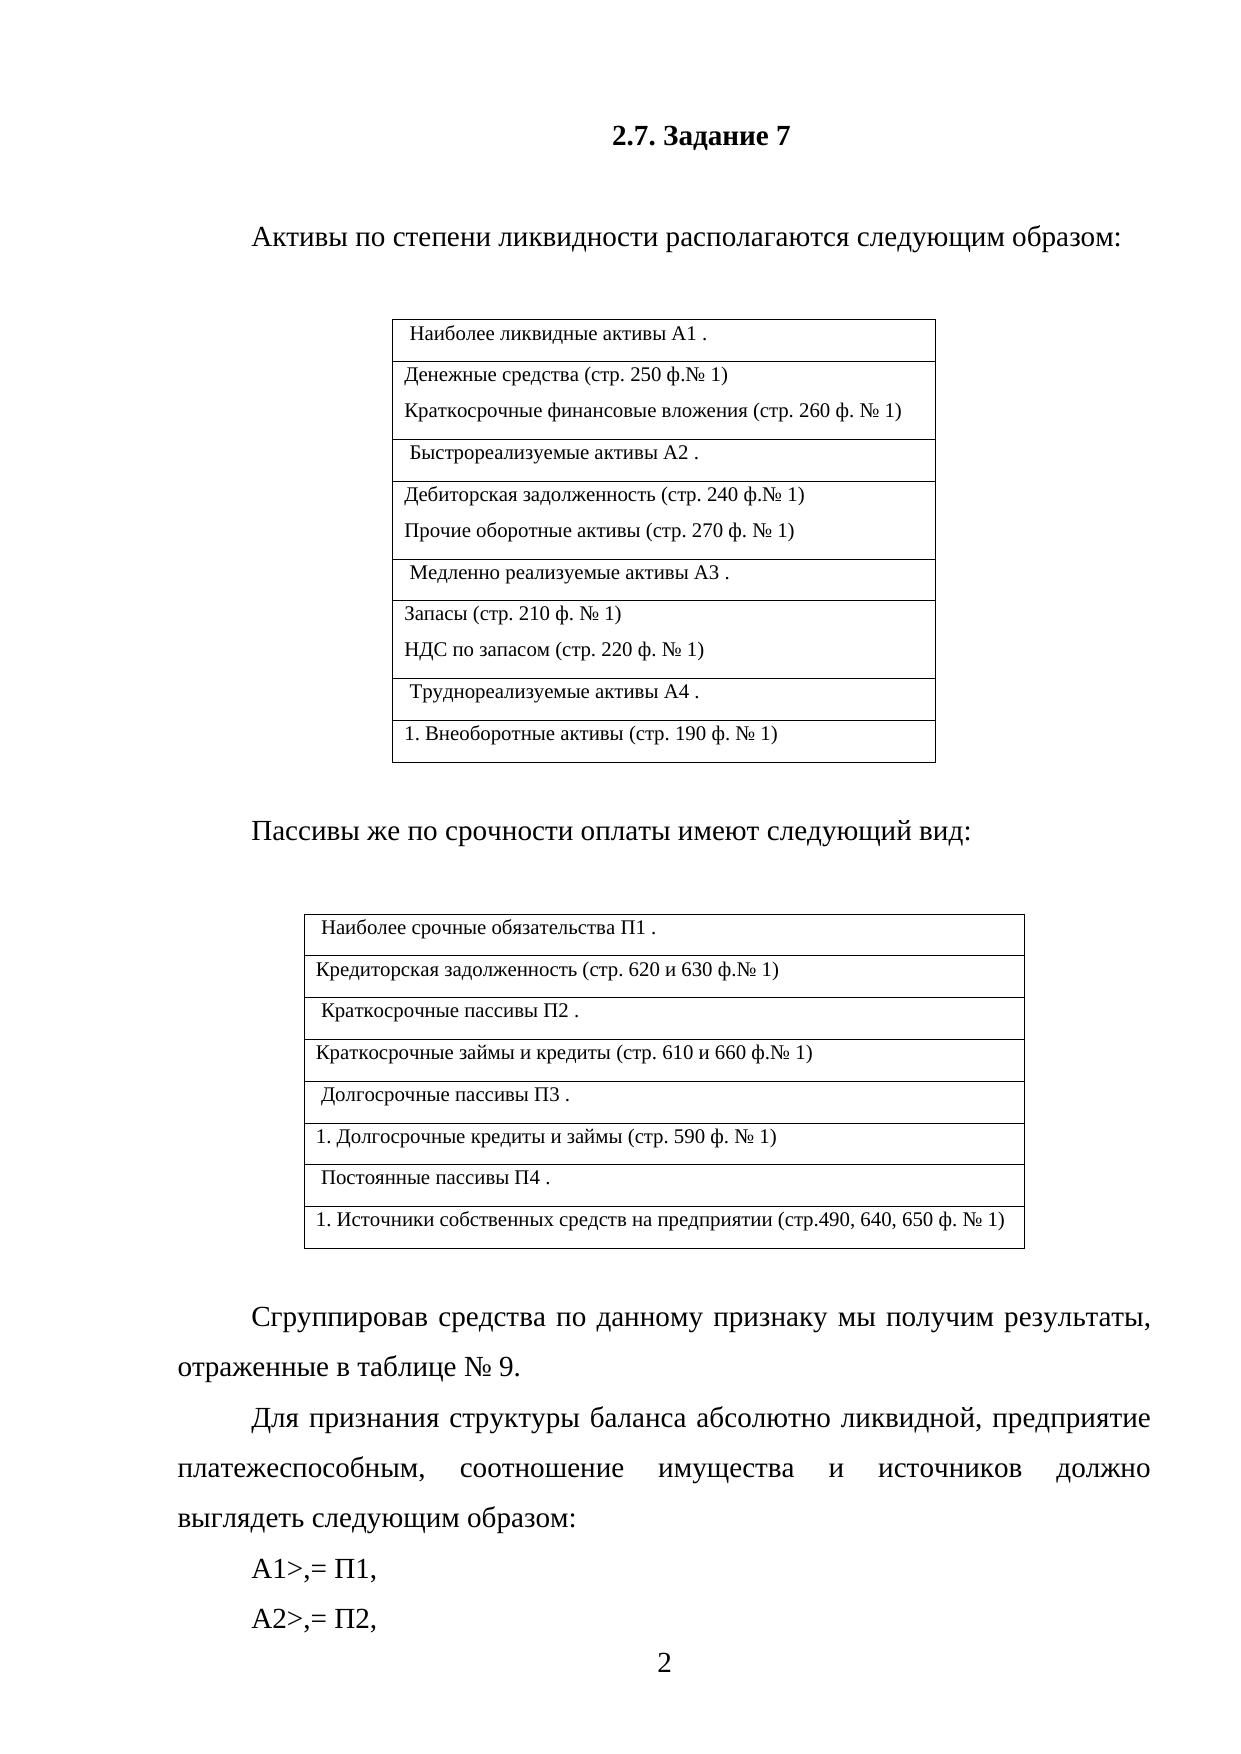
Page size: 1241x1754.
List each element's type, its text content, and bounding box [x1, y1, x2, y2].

table_cell Труднореализуемые активы А4 . [393, 679, 935, 720]
table_cell 1. Источники собственных средств на предприятии (стр.490, 640, 650 ф. № 1) [305, 1207, 1024, 1248]
text 2.7. Задание 7 [177, 118, 1152, 152]
table_cell Краткосрочные займы и кредиты (стр. 610 и 660 ф.№ 1) [305, 1040, 1024, 1081]
table_cell Краткосрочные пассивы П2 . [305, 998, 1024, 1039]
table_cell Быстрореализуемые активы А2 . [393, 440, 935, 481]
table_cell Долгосрочные пассивы П3 . [305, 1082, 1024, 1122]
table_cell 1. Внеоборотные активы (стр. 190 ф. № 1) [393, 721, 935, 762]
table_header Наиболее ликвидные активы А1 . [393, 320, 935, 361]
table_cell Запасы (стр. 210 ф. № 1) НДС по запасом (стр. 220 ф. № 1) [393, 601, 935, 678]
table_cell 1. Долгосрочные кредиты и займы (стр. 590 ф. № 1) [305, 1124, 1024, 1164]
table_cell Кредиторская задолженность (стр. 620 и 630 ф.№ 1) [305, 956, 1024, 997]
text Для признания структуры баланса абсолютно ликвидной, предприятие платежеспособным, соотношение имущества и источников должно выглядеть следующим образом: [177, 1400, 1152, 1534]
text А2>,= П2, [177, 1601, 1152, 1634]
text А1>,= П1, [177, 1551, 1152, 1584]
text Сгруппировав средства по данному признаку мы получим результаты, отраженные в таблице № 9. [177, 1299, 1152, 1383]
text Пассивы же по срочности оплаты имеют следующий вид: [177, 813, 1152, 847]
table_cell Постоянные пассивы П4 . [305, 1165, 1024, 1206]
text Активы по степени ликвидности располагаются следующим образом: [177, 219, 1152, 252]
table_cell Медленно реализуемые активы А3 . [393, 560, 935, 600]
table_header Наиболее срочные обязательства П1 . [305, 915, 1024, 955]
table_cell Дебиторская задолженность (стр. 240 ф.№ 1) Прочие оборотные активы (стр. 270 ф. № 1) [393, 482, 935, 558]
table_cell Денежные средства (стр. 250 ф.№ 1) Краткосрочные финансовые вложения (стр. 260 ф. № 1) [393, 362, 935, 439]
